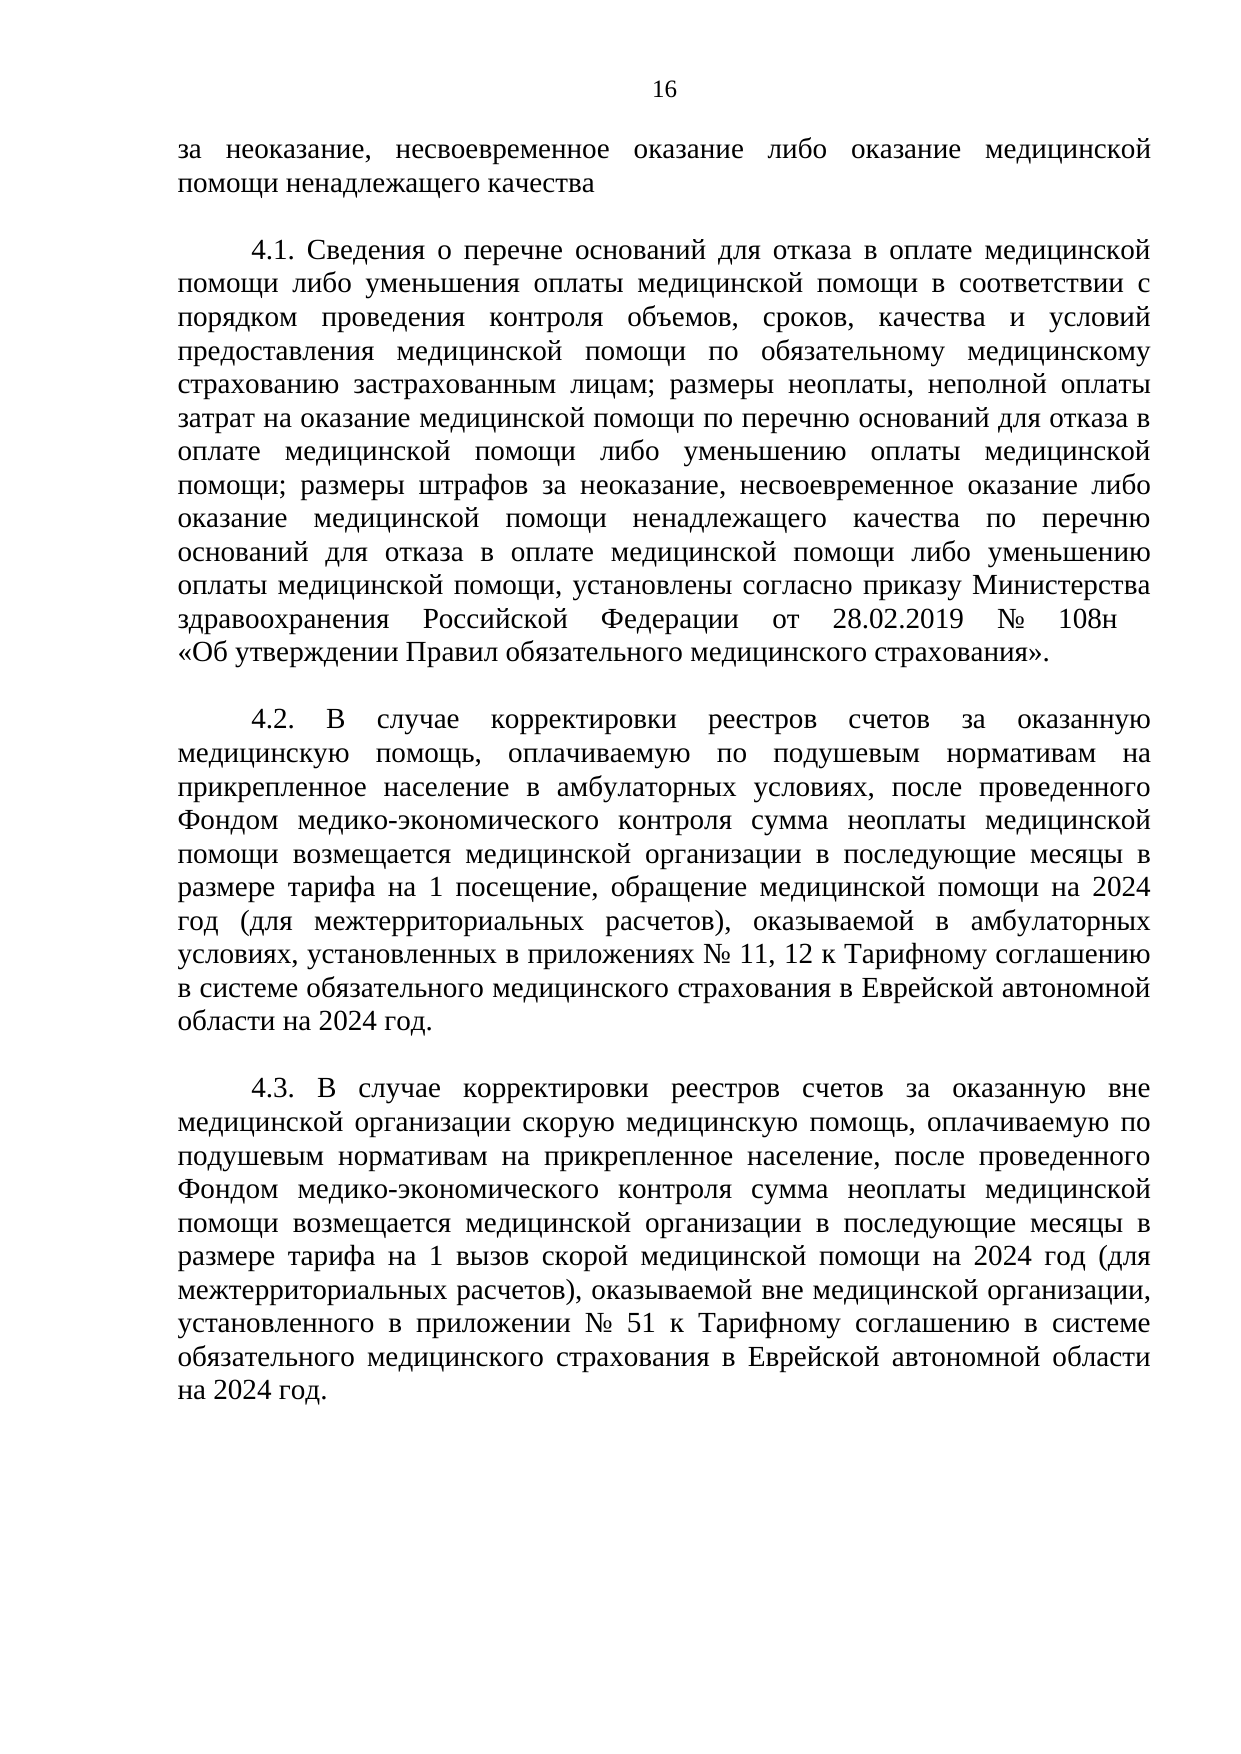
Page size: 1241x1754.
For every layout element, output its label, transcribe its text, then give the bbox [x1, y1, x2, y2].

text 4.2. В случае корректировки реестров счетов за оказанную медицинскую помощь, оплачиваемую по подушевым нормативам на прикрепленное население в амбулаторных условиях, после проведенного Фондом медико-экономического контроля сумма неоплаты медицинской помощи возмещается медицинской организации в последующие месяцы в размере тарифа на 1 посещение, обращение медицинской помощи на 2024 год (для межтерриториальных расчетов), оказываемой в амбулаторных условиях, установленных в приложениях № 11, 12 к Тарифному соглашению в системе обязательного медицинского страхования в Еврейской автономной области на 2024 год. [177, 702, 1152, 1037]
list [177, 131, 1152, 198]
title 4.1. Сведения о перечне оснований для отказа в оплате медицинской помощи либо уменьшения оплаты медицинской помощи в соответствии с порядком проведения контроля объемов, сроков, качества и условий предоставления медицинской помощи по обязательному медицинскому страхованию застрахованным лицам; размеры неоплаты, неполной оплаты затрат на оказание медицинской помощи по перечню оснований для отказа в оплате медицинской помощи либо уменьшению оплаты медицинской помощи; размеры штрафов за неоказание, несвоевременное оказание либо оказание медицинской помощи ненадлежащего качества по перечню оснований для отказа в оплате медицинской помощи либо уменьшению оплаты медицинской помощи, установлены согласно приказу Министерства здравоохранения Российской Федерации от 28.02.2019 № 108н «Об утверждении Правил обязательного медицинского страхования». [177, 232, 1152, 668]
text 4.3. В случае корректировки реестров счетов за оказанную вне медицинской организации скорую медицинскую помощь, оплачиваемую по подушевым нормативам на прикрепленное население, после проведенного Фондом медико-экономического контроля сумма неоплаты медицинской помощи возмещается медицинской организации в последующие месяцы в размере тарифа на 1 вызов скорой медицинской помощи на 2024 год (для межтерриториальных расчетов), оказываемой вне медицинской организации, установленного в приложении № 51 к Тарифному соглашению в системе обязательного медицинского страхования в Еврейской автономной области на 2024 год. [177, 1071, 1152, 1406]
